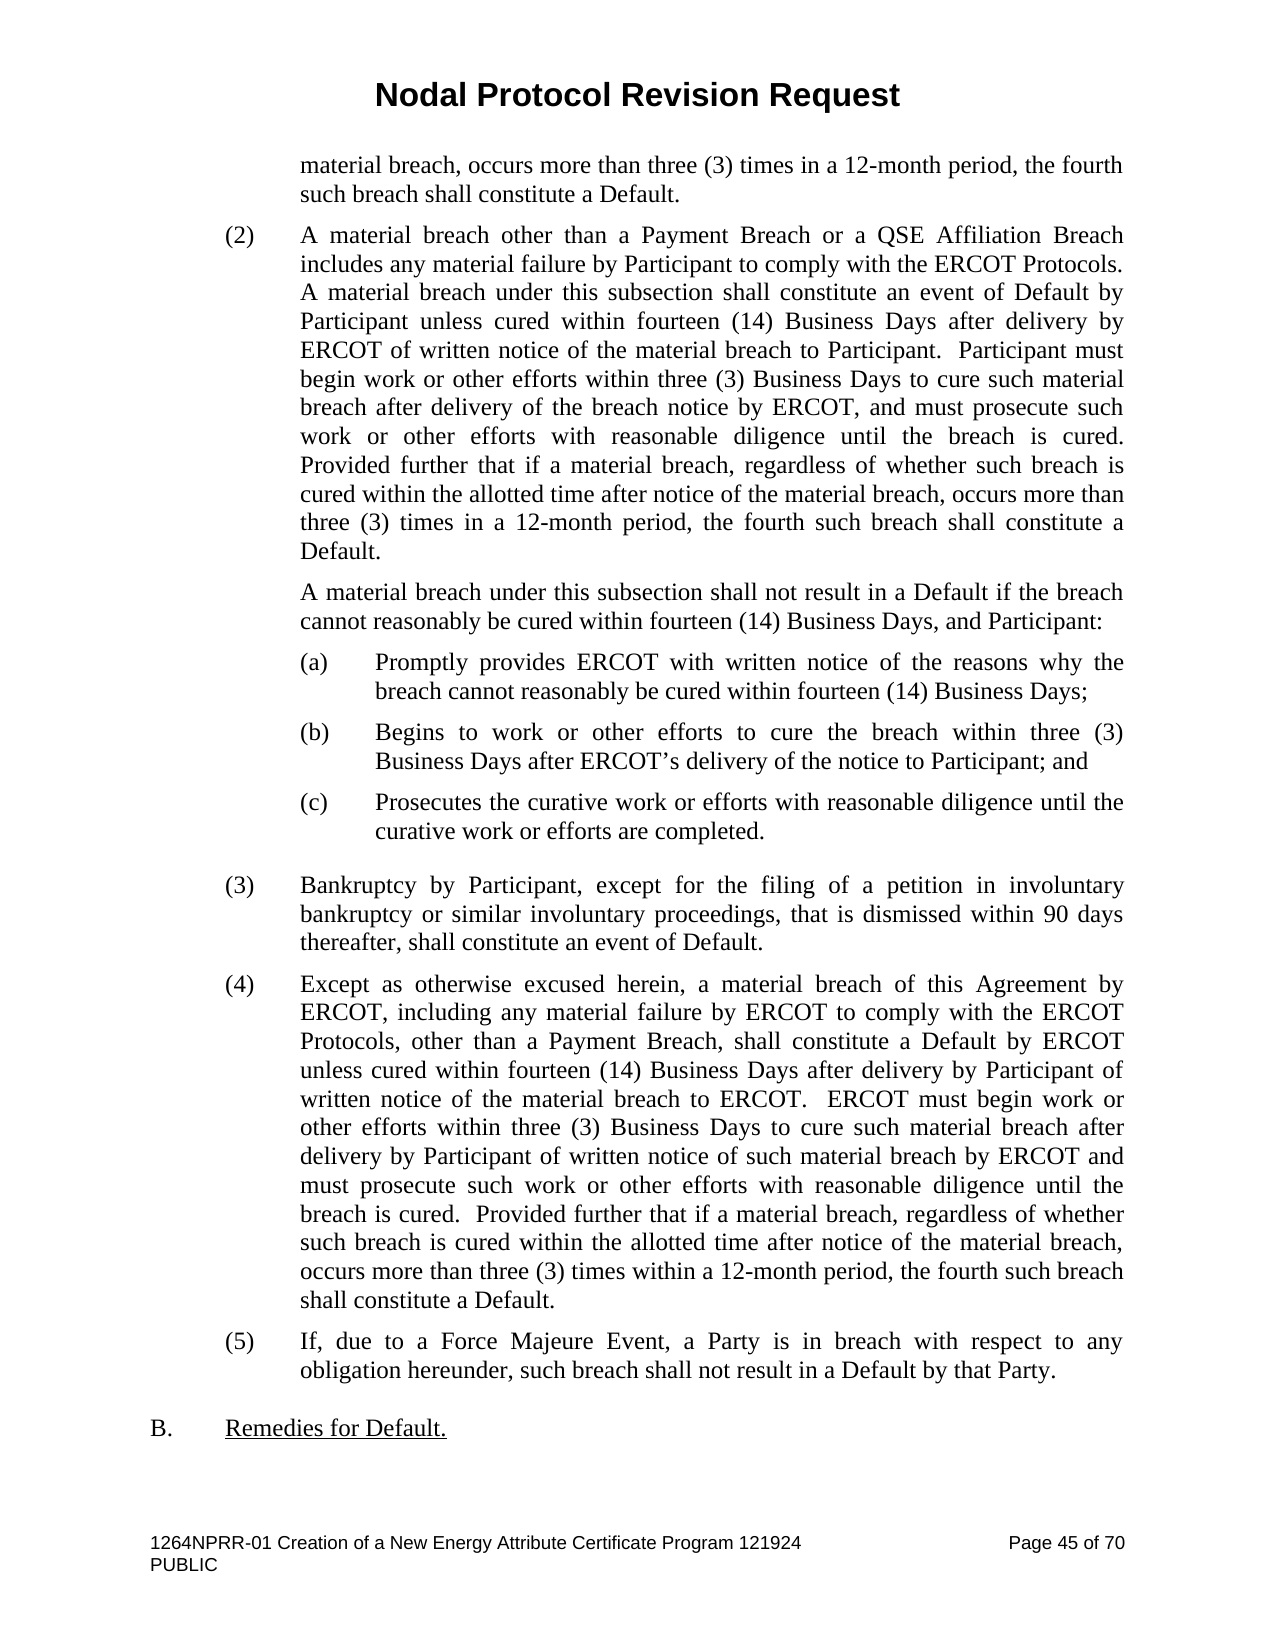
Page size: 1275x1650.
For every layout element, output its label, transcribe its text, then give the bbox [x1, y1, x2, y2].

text A material breach under this subsection shall not result in a Default if the breach cannot reasonably be cured within fourteen (14) Business Days, and Participant: [300, 577, 1125, 635]
text (3) Bankruptcy by Participant, except for the filing of a petition in involuntary bankruptcy or similar involuntary proceedings, that is dismissed within 90 days thereafter, shall constitute an event of Default. [225, 870, 1125, 956]
text (5) If, due to a Force Majeure Event, a Party is in breach with respect to any obligation hereunder, such breach shall not result in a Default by that Party. [225, 1326, 1125, 1384]
text (2) A material breach other than a Payment Breach or a QSE Affiliation Breach includes any material failure by Participant to comply with the ERCOT Protocols. A material breach under this subsection shall constitute an event of Default by Participant unless cured within fourteen (14) Business Days after delivery by ERCOT of written notice of the material breach to Participant. Participant must begin work or other efforts within three (3) Business Days to cure such material breach after delivery of the breach notice by ERCOT, and must prosecute such work or other efforts with reasonable diligence until the breach is cured. Provided further that if a material breach, regardless of whether such breach is cured within the allotted time after notice of the material breach, occurs more than three (3) times in a 12-month period, the fourth such breach shall constitute a Default. [225, 220, 1125, 565]
text (c) Prosecutes the curative work or efforts with reasonable diligence until the curative work or efforts are completed. [300, 787, 1125, 845]
text B. Remedies for Default. [150, 1413, 1125, 1442]
text (4) Except as otherwise excused herein, a material breach of this Agreement by ERCOT, including any material failure by ERCOT to comply with the ERCOT Protocols, other than a Payment Breach, shall constitute a Default by ERCOT unless cured within fourteen (14) Business Days after delivery by Participant of written notice of the material breach to ERCOT. ERCOT must begin work or other efforts within three (3) Business Days to cure such material breach after delivery by Participant of written notice of such material breach by ERCOT and must prosecute such work or other efforts with reasonable diligence until the breach is cured. Provided further that if a material breach, regardless of whether such breach is cured within the allotted time after notice of the material breach, occurs more than three (3) times within a 12-month period, the fourth such breach shall constitute a Default. [225, 969, 1125, 1314]
text (b) Begins to work or other efforts to cure the breach within three (3) Business Days after ERCOT’s delivery of the notice to Participant; and [300, 717, 1125, 775]
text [225, 150, 1125, 207]
text (a) Promptly provides ERCOT with written notice of the reasons why the breach cannot reasonably be cured within fourteen (14) Business Days; [300, 647, 1125, 705]
